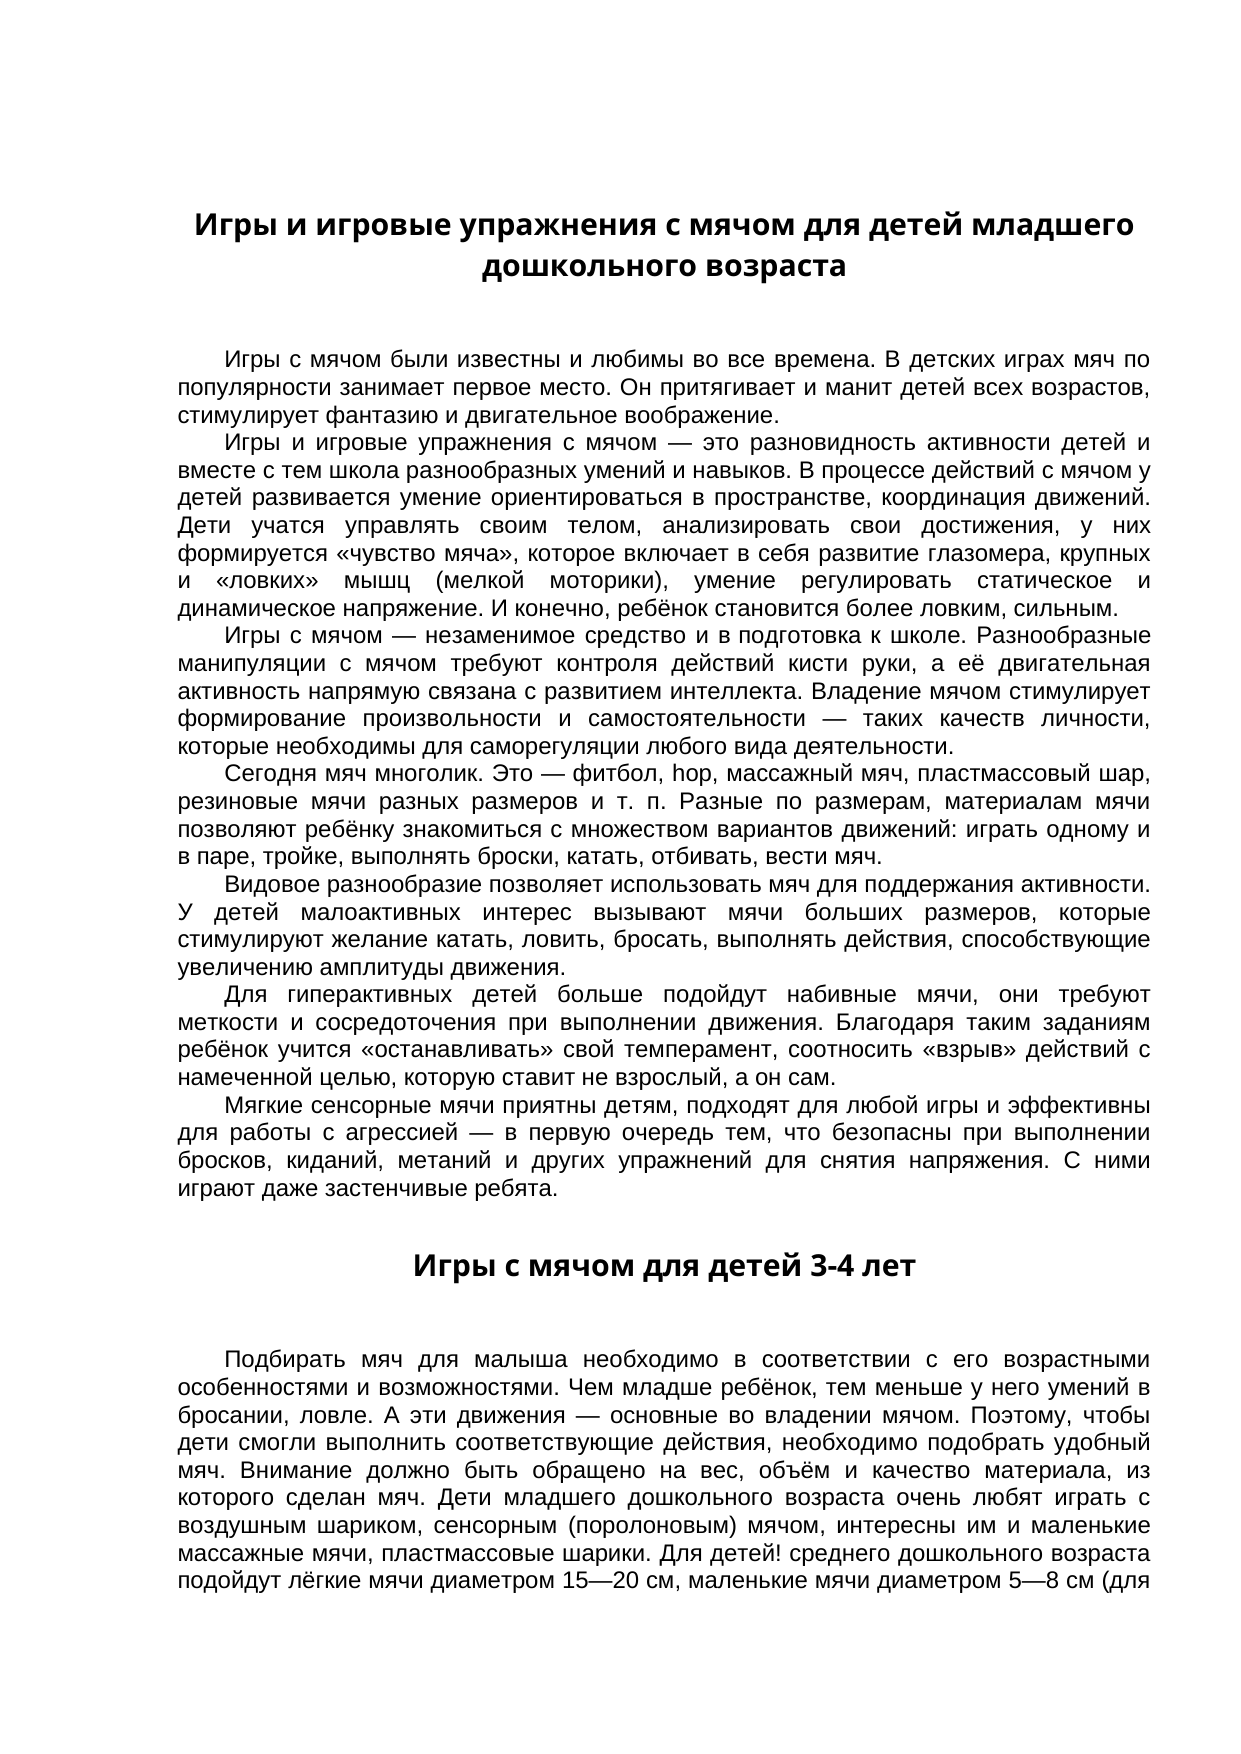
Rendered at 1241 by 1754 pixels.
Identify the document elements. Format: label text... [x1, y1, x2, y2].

text Для гиперактивных детей больше подойдут набивные мячи, они требуют меткости и сосредоточения при выполнении движения. Благодаря таким заданиям ребёнок учится «останавливать» свой темперамент, соотносить «взрыв» действий с намеченной целью, которую ставит не взрослый, а он сам. [177, 980, 1152, 1091]
text Сегодня мяч многолик. Это — фитбол, hop, массажный мяч, пластмассовый шар, резиновые мячи разных размеров и т. п. Разные по размерам, материалам мячи позволяют ребёнку знакомиться с множеством вариантов движений: играть одному и в паре, тройке, выполнять броски, катать, отбивать, вести мяч. [177, 759, 1152, 870]
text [177, 1345, 1152, 1594]
text Игры с мячом были известны и любимы во все времена. В детских играх мяч по популярности занимает первое место. Он притягивает и манит детей всех возрастов, стимулирует фантазию и двигательное воображение. [177, 345, 1152, 428]
text Игры с мячом для детей 3-4 лет [177, 1244, 1152, 1285]
text Игры и игровые упражнения с мячом — это разновидность активности детей и вместе с тем школа разнообразных умений и навыков. В процессе действий с мячом у детей развивается умение ориентироваться в пространстве, координация движений. Дети учатся управлять своим телом, анализировать свои достижения, у них формируется «чувство мяча», которое включает в себя развитие глазомера, крупных и «ловких» мышц (мелкой моторики), умение регулировать статическое и динамическое напряжение. И конечно, ребёнок становится более ловким, сильным. [177, 428, 1152, 621]
text Мягкие сенсорные мячи приятны детям, подходят для любой игры и эффективны для работы с агрессией — в первую очередь тем, что безопасны при выполнении бросков, киданий, метаний и других упражнений для снятия напряжения. С ними играют даже застенчивые ребята. [177, 1091, 1152, 1201]
text Видовое разнообразие позволяет использовать мяч для поддержания активности. У детей малоактивных интерес вызывают мячи больших размеров, которые стимулируют желание катать, ловить, бросать, выполнять действия, способствующие увеличению амплитуды движения. [177, 870, 1152, 980]
text Игры и игровые упражнения с мячом для детей младшего дошкольного возраста [177, 203, 1152, 285]
text Игры с мячом — незаменимое средство и в подготовка к школе. Разнообразные манипуляции с мячом требуют контроля действий кисти руки, а её двигательная активность напрямую связана с развитием интеллекта. Владение мячом стимулирует формирование произвольности и самостоятельности — таких качеств личности, которые необходимы для саморегуляции любого вида деятельности. [177, 621, 1152, 759]
